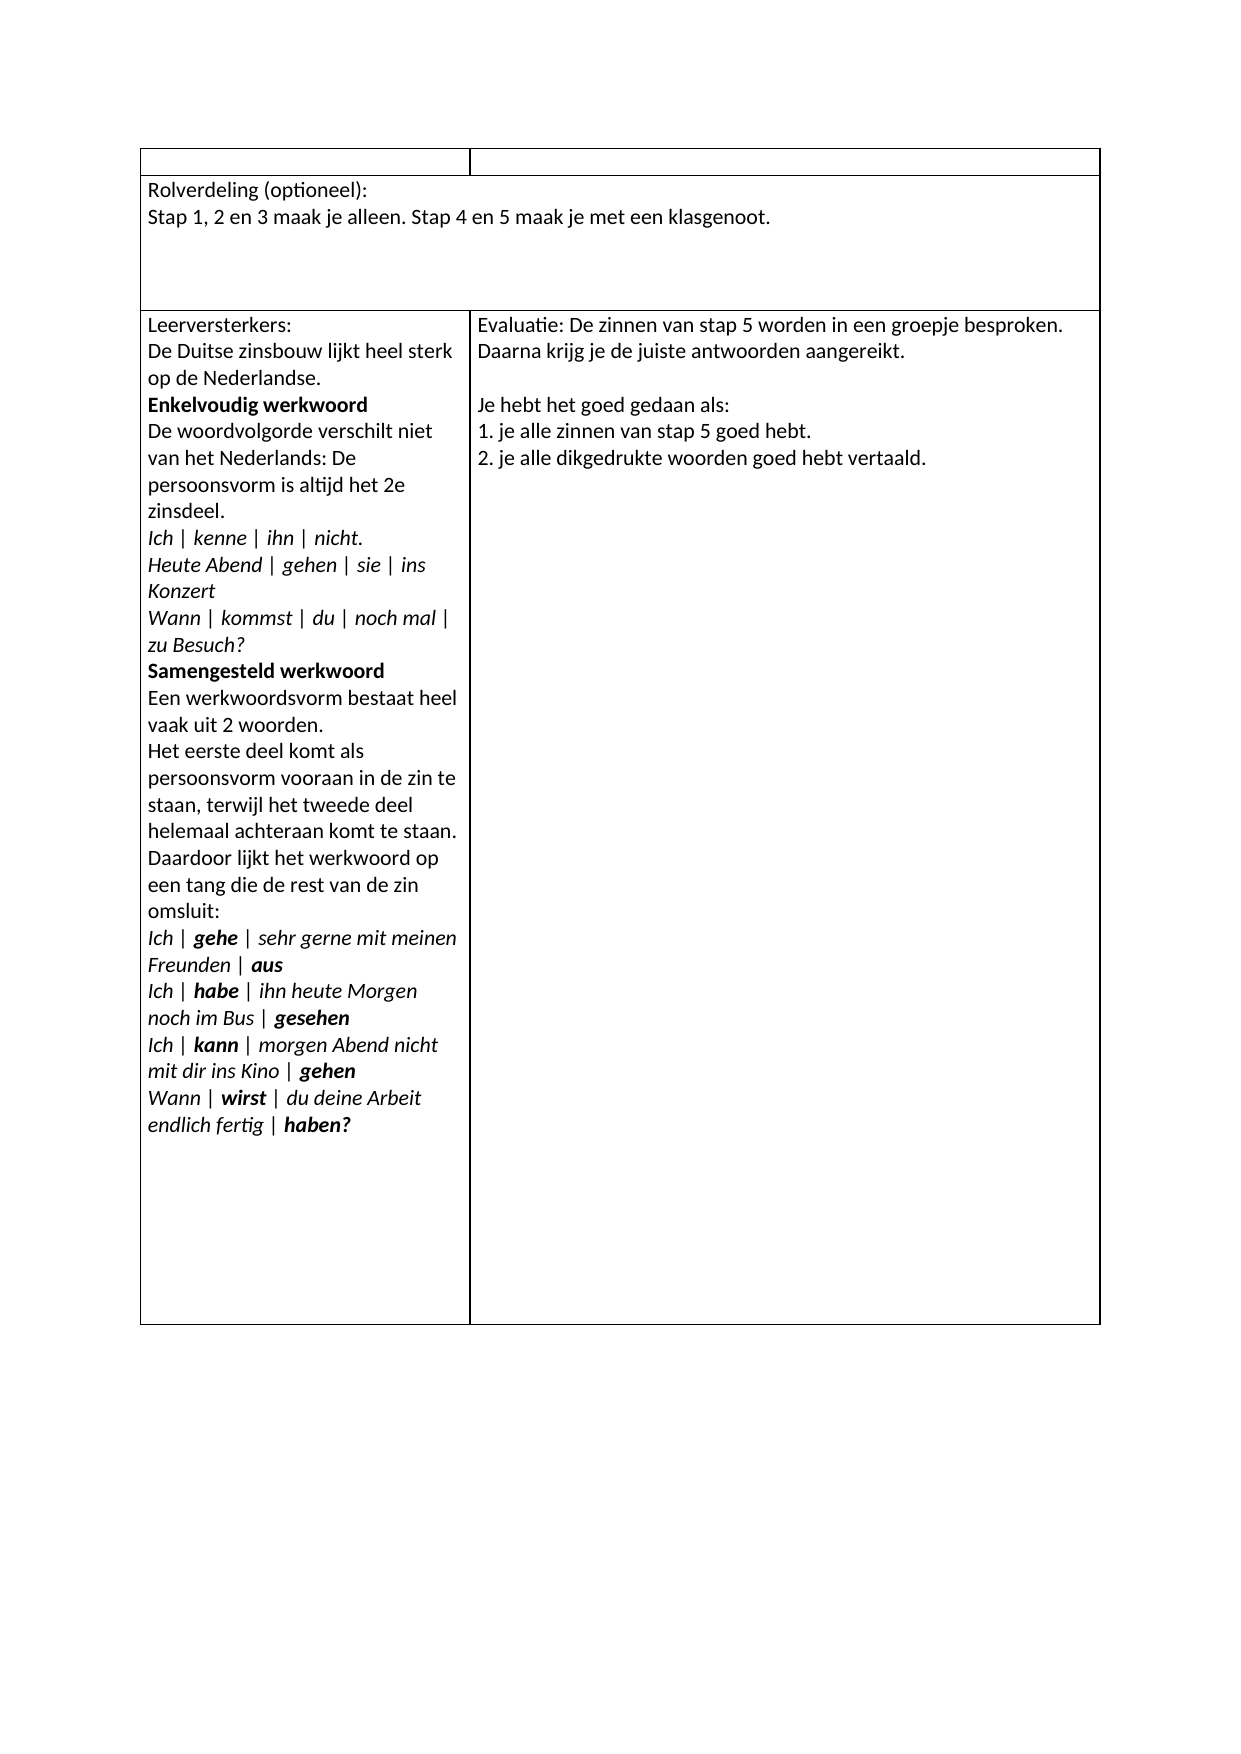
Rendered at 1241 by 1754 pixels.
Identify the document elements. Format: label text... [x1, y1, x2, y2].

table_cell Rolverdeling (optioneel): Stap 1, 2 en 3 maak je alleen. Stap 4 en 5 maak je met een klasgenoot. [141, 176, 1099, 310]
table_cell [141, 149, 469, 175]
table_cell Evaluatie: De zinnen van stap 5 worden in een groepje besproken. Daarna krijg je de juiste antwoorden aangereikt. Je hebt het goed gedaan als: 1. je alle zinnen van stap 5 goed hebt. 2. je alle dikgedrukte woorden goed hebt vertaald. [471, 311, 1099, 1324]
table_cell Leerversterkers: De Duitse zinsbouw lijkt heel sterk op de Nederlandse. Enkelvoudig werkwoord De woordvolgorde verschilt niet van het Nederlands: De persoonsvorm is altijd het 2e zinsdeel. Ich | kenne | ihn | nicht. Heute Abend | gehen | sie | ins Konzert Wann | kommst | du | noch mal | zu Besuch? Samengesteld werkwoord Een werkwoordsvorm bestaat heel vaak uit 2 woorden. Het eerste deel komt als persoonsvorm vooraan in de zin te staan, terwijl het tweede deel helemaal achteraan komt te staan. Daardoor lijkt het werkwoord op een tang die de rest van de zin omsluit: Ich | gehe | sehr gerne mit meinen Freunden | aus Ich | habe | ihn heute Morgen noch im Bus | gesehen Ich | kann | morgen Abend nicht mit dir ins Kino | gehen Wann | wirst | du deine Arbeit endlich fertig | haben? [141, 311, 469, 1324]
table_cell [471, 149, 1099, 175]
